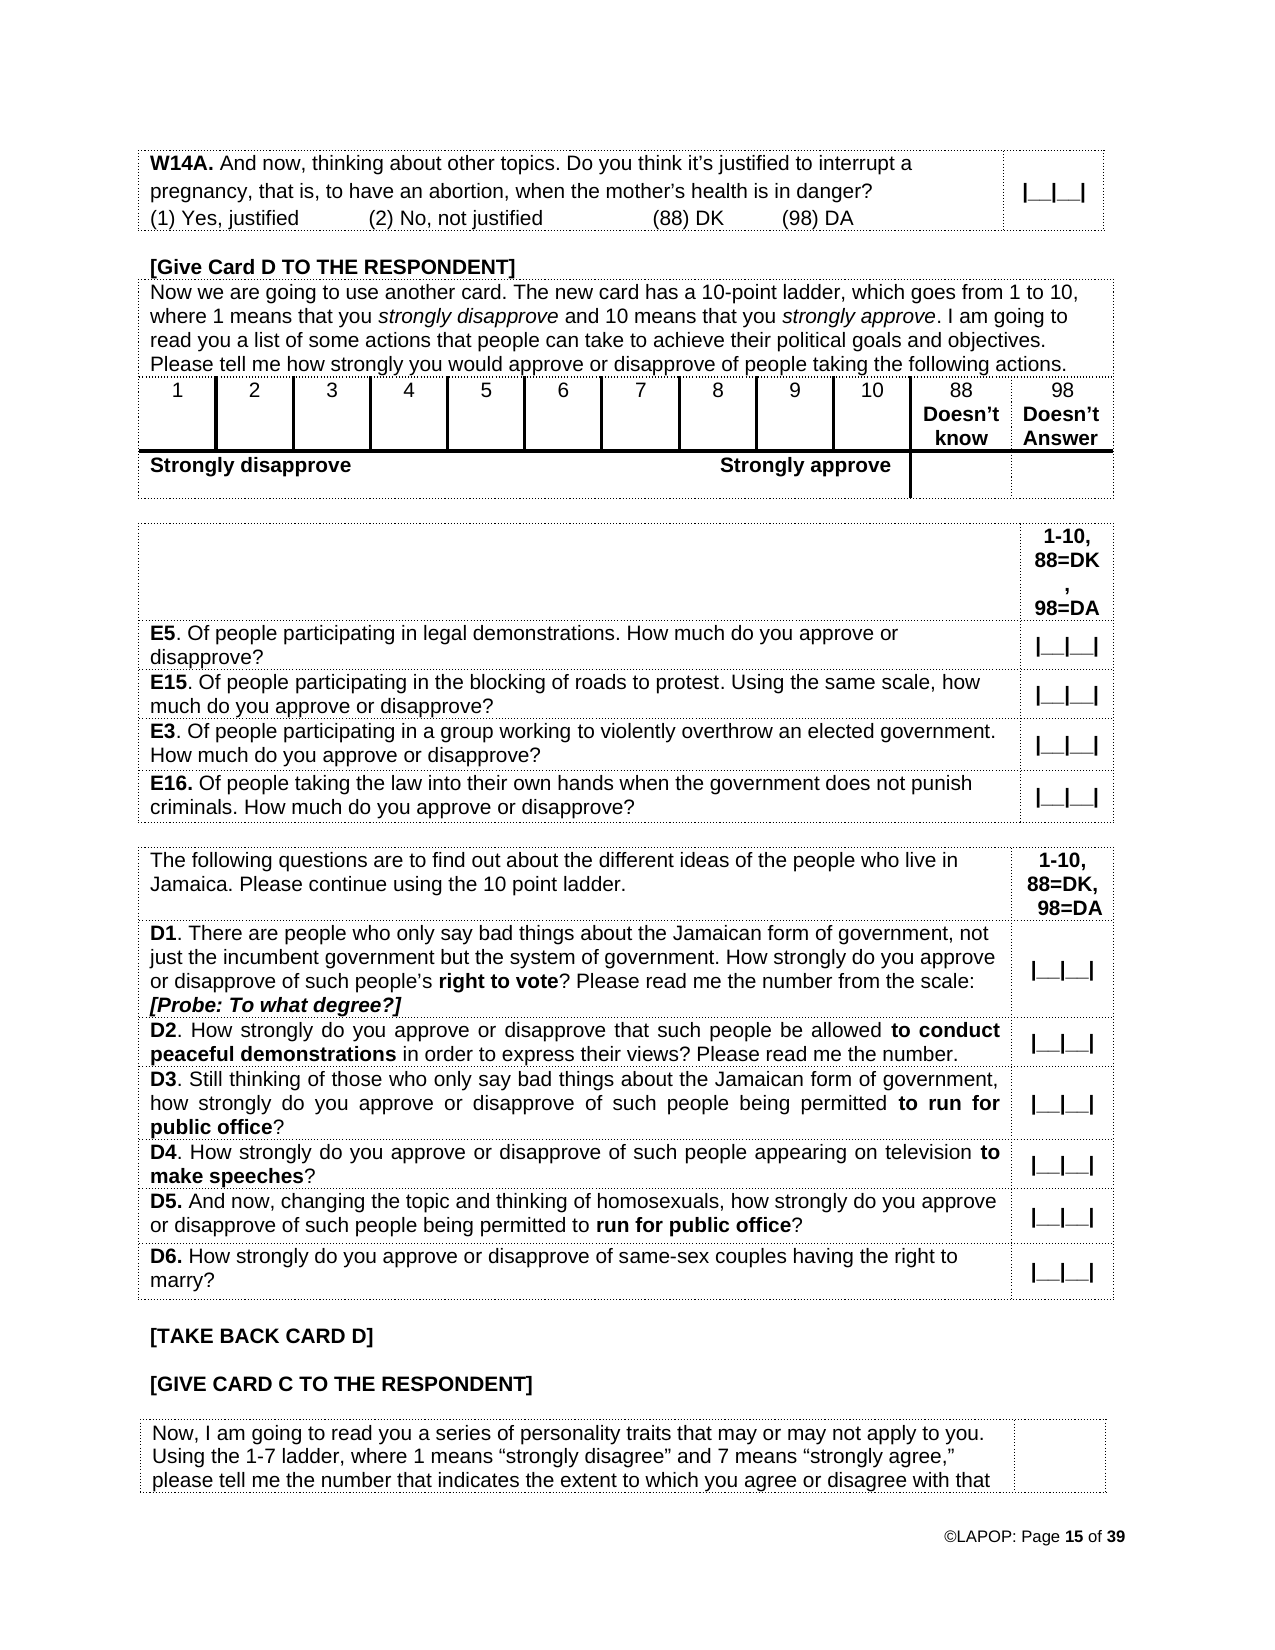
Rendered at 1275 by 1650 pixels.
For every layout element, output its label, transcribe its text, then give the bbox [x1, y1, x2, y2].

table_cell 98 Doesn’t Answer [1011, 376, 1114, 449]
table_cell 8 [681, 376, 755, 449]
table_header 1-10, 88=DK, 98=DA [1020, 523, 1114, 620]
table_cell D2. How strongly do you approve or disapprove that such people be allowed to conduct peaceful demonstrations in order to express their views? Please read me the number. [139, 1017, 1011, 1066]
table_cell 7 [603, 376, 678, 449]
table_cell E15. Of people participating in the blocking of roads to protest. Using the same scale, how much do you approve or disapprove? [139, 669, 1020, 718]
table_cell 9 [758, 376, 832, 449]
table_cell 3 [295, 376, 369, 449]
table_cell 88 Doesn’t know [912, 376, 1011, 449]
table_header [141, 1419, 1015, 1492]
table_cell |__|__| [1011, 1017, 1114, 1066]
table_cell D4. How strongly do you approve or disapprove of such people appearing on television to make speeches? [139, 1139, 1011, 1187]
table_cell D1. There are people who only say bad things about the Jamaican form of government, not just the incumbent government but the system of government. How strongly do you approve or disapprove of such people’s right to vote? Please read me the number from the scale: [Probe: To what degree?] [139, 920, 1011, 1017]
table_cell D6. How strongly do you approve or disapprove of same-sex couples having the right to marry? [139, 1243, 1011, 1298]
table_cell [912, 453, 1011, 498]
table_cell E5. Of people participating in legal demonstrations. How much do you approve or disapprove? [139, 620, 1020, 669]
table_cell 6 [526, 376, 600, 449]
table_cell |__|__| [1020, 770, 1114, 822]
table_header The following questions are to find out about the different ideas of the people who live in Jamaica. Please continue using the 10 point ladder. [139, 847, 1011, 920]
table_cell |__|__| [1004, 150, 1104, 230]
text [GIVE CARD C TO THE RESPONDENT] [150, 1371, 1125, 1395]
table_header Now we are going to use another card. The new card has a 10-point ladder, which goes from 1 to 10, where 1 means that you strongly disapprove and 10 means that you strongly approve. I am going to read you a list of some actions that people can take to achieve their political goals and objectives. Please tell me how strongly you would approve or disapprove of people taking the following actions. [139, 279, 1114, 376]
table_cell 2 [218, 376, 292, 449]
table_cell D3. Still thinking of those who only say bad things about the Jamaican form of government, how strongly do you approve or disapprove of such people being permitted to run for public office? [139, 1066, 1011, 1138]
table_cell Strongly disapprove [139, 453, 539, 498]
table_cell Strongly approve [540, 453, 909, 498]
table_cell 10 [835, 376, 909, 449]
text [TAKE BACK CARD D] [150, 1323, 1125, 1347]
table_cell |__|__| [1011, 1188, 1114, 1243]
table_cell |__|__| [1011, 920, 1114, 1017]
table_cell [1011, 452, 1114, 498]
table_cell W14A. And now, thinking about other topics. Do you think it’s justified to interrupt a pregnancy, that is, to have an abortion, when the mother’s health is in danger? (1) Yes, justified (2) No, not justified (88) DK (98) DA [139, 150, 1004, 230]
table_header 1-10, 88=DK, 98=DA [1011, 847, 1114, 920]
table_cell 1 [139, 376, 214, 449]
table_cell D5. And now, changing the topic and thinking of homosexuals, how strongly do you approve or disapprove of such people being permitted to run for public office? [139, 1188, 1011, 1243]
table_cell E16. Of people taking the law into their own hands when the government does not punish criminals. How much do you approve or disapprove? [139, 770, 1020, 822]
table_cell |__|__| [1020, 718, 1114, 770]
table_cell |__|__| [1020, 620, 1114, 669]
text [Give Card D TO THE RESPONDENT] [150, 255, 1125, 279]
table_cell 5 [449, 376, 523, 449]
table_cell |__|__| [1011, 1243, 1114, 1298]
table_cell |__|__| [1020, 669, 1114, 718]
table_cell |__|__| [1011, 1066, 1114, 1138]
table_cell |__|__| [1011, 1139, 1114, 1187]
table_cell 4 [372, 376, 446, 449]
table_header [1015, 1419, 1106, 1492]
table_cell E3. Of people participating in a group working to violently overthrow an elected government. How much do you approve or disapprove? [139, 718, 1020, 770]
table_header [139, 523, 1020, 620]
